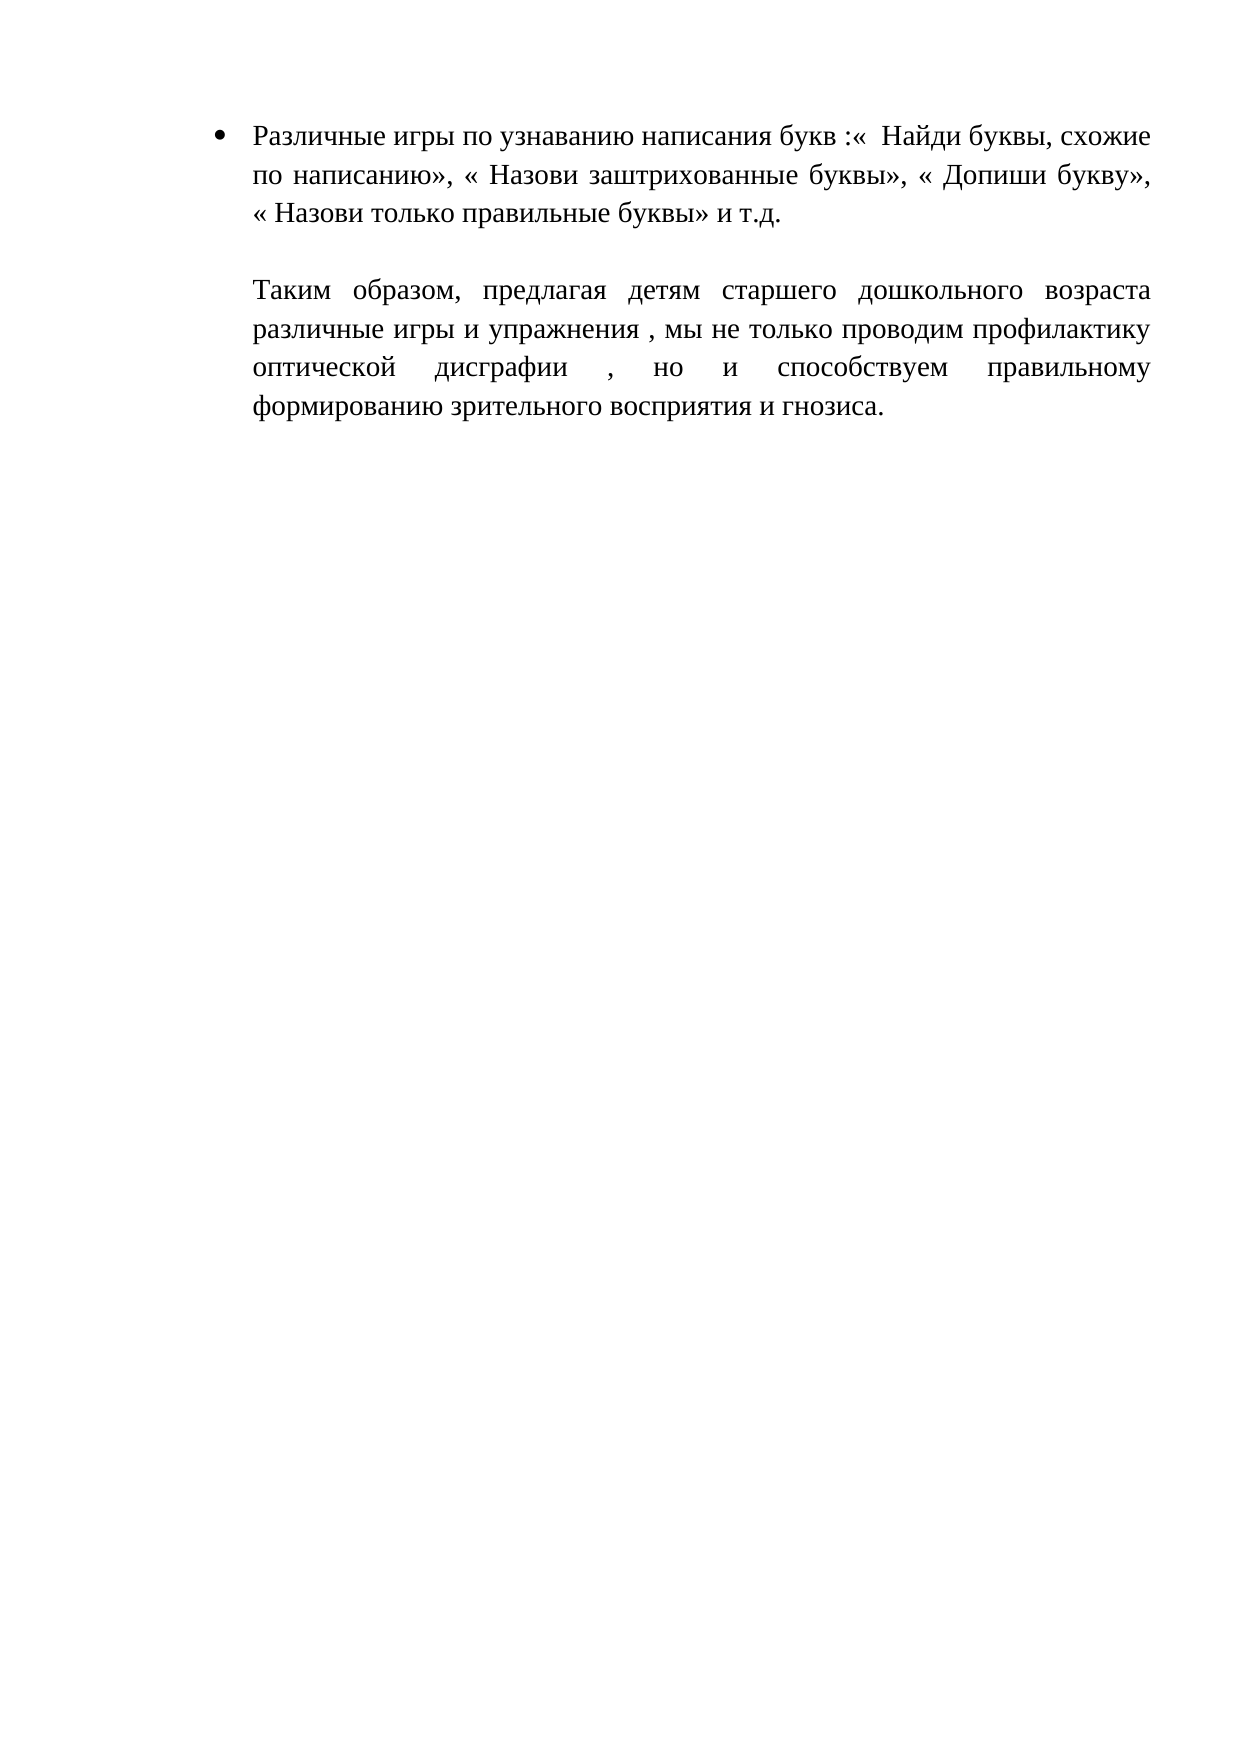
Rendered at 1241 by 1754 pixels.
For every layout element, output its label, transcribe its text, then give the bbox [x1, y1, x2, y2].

list Таким образом, предлагая детям старшего дошкольного возраста различные игры и упражнения , мы не только проводим профилактику оптической дисграфии , но и способствуем правильному формированию зрительного восприятия и гнозиса. [252, 272, 1152, 422]
list Различные игры по узнаванию написания букв :« Найди буквы, схожие по написанию», « Назови заштрихованные буквы», « Допиши букву», « Назови только правильные буквы» и т.д. [215, 118, 1152, 229]
